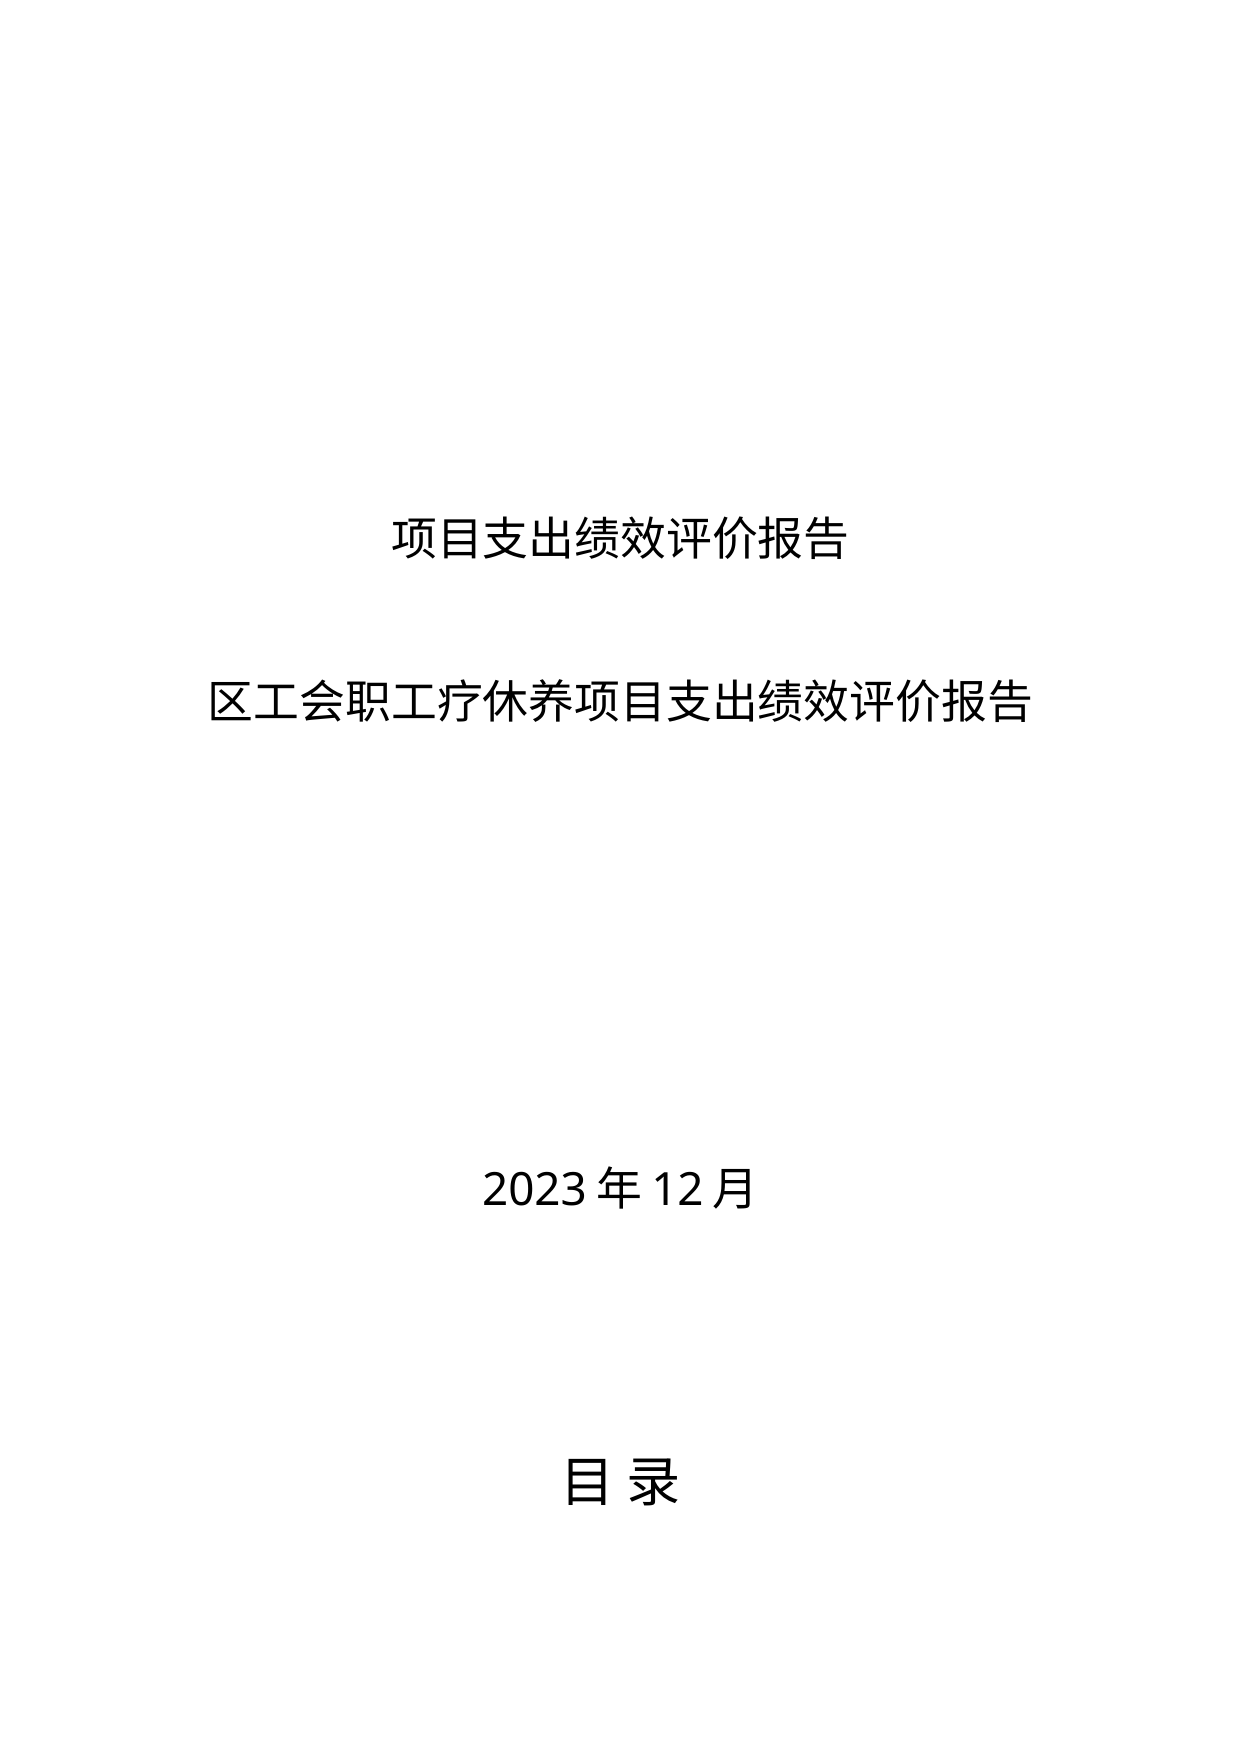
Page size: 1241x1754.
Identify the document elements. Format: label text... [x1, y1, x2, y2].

text 2023年12月 [187, 1137, 1053, 1234]
text 项目支出绩效评价报告 [187, 487, 1053, 584]
text 目 录 [187, 1429, 1053, 1527]
text 区工会职工疗休养项目支出绩效评价报告 [187, 649, 1053, 747]
